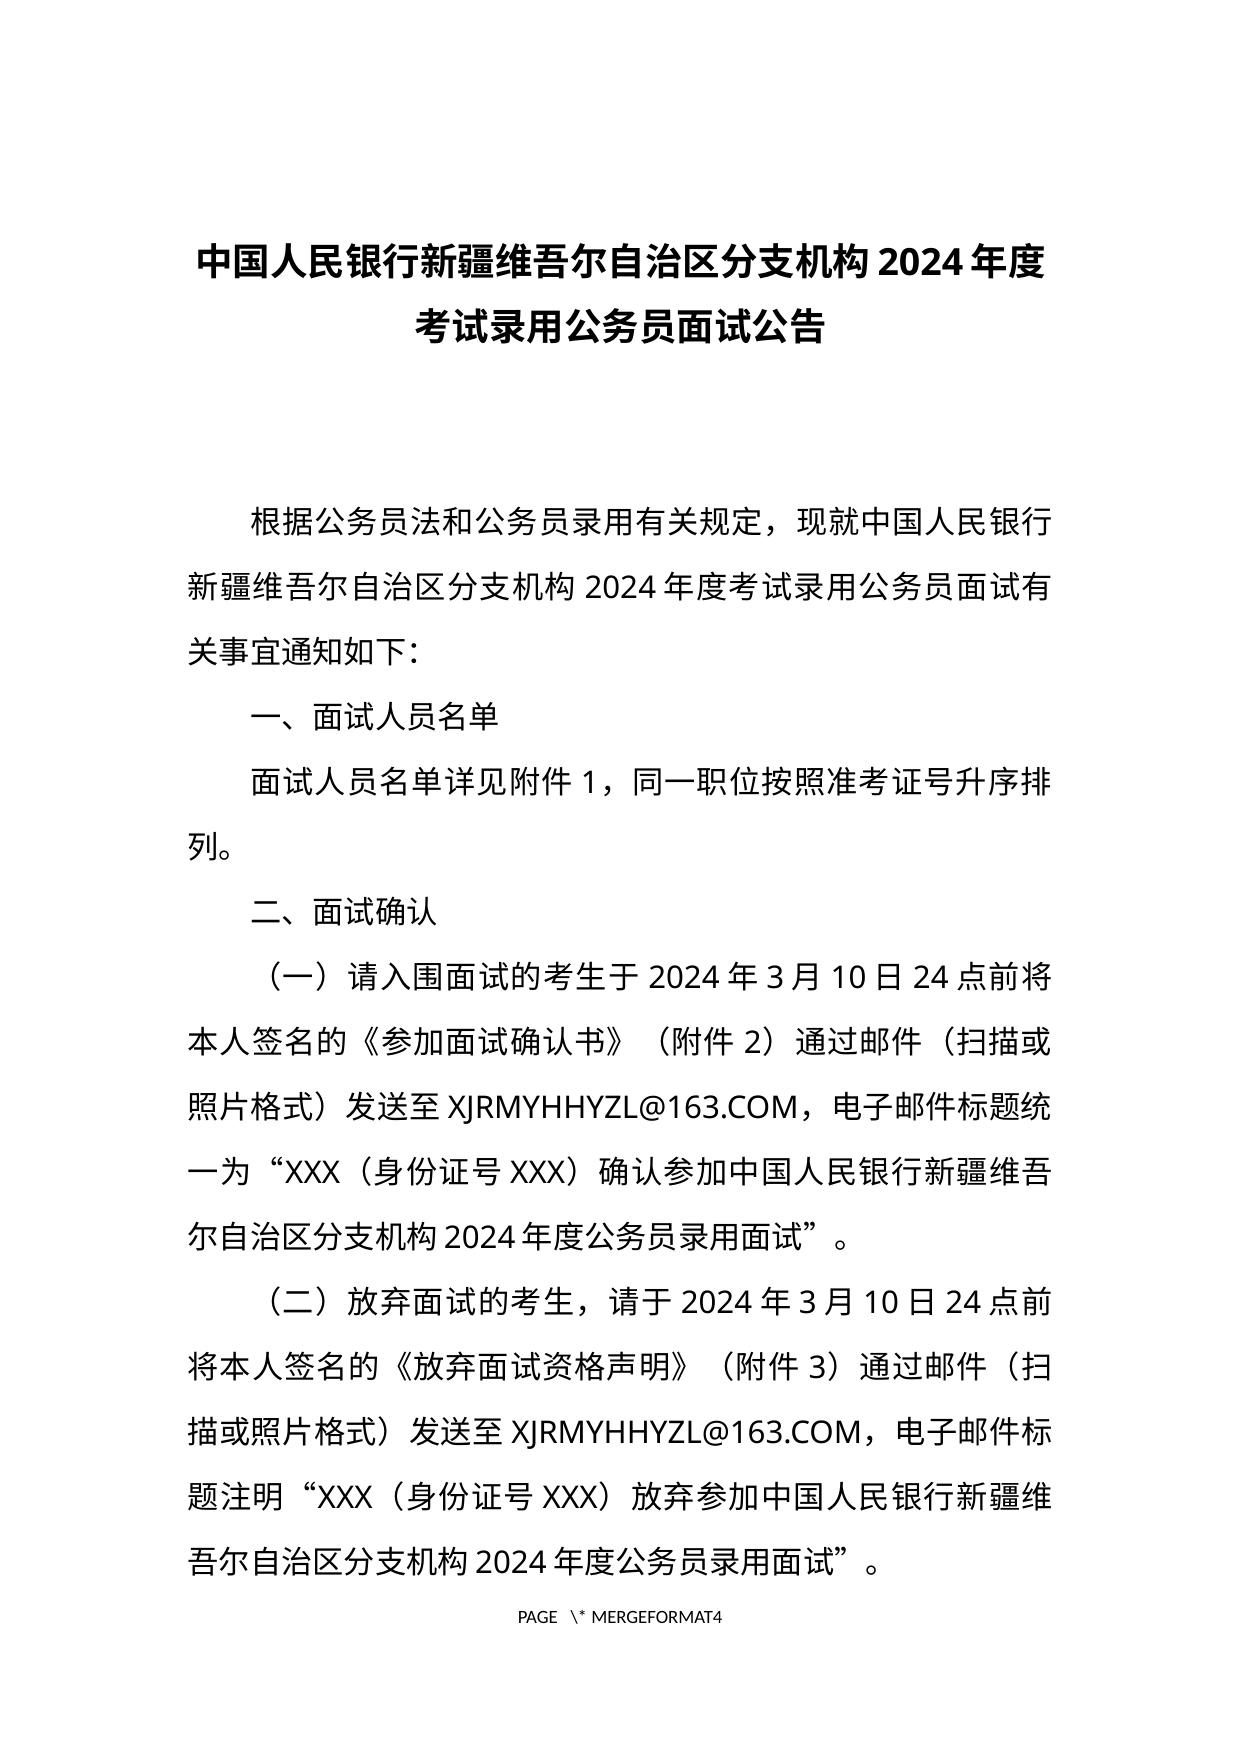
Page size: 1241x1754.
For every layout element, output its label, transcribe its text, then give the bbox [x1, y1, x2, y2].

text 面试人员名单详见附件1，同一职位按照准考证号升序排列。 [187, 747, 1053, 877]
text 根据公务员法和公务员录用有关规定，现就中国人民银行新疆维吾尔自治区分支机构2024年度考试录用公务员面试有关事宜通知如下： [187, 487, 1053, 682]
text 中国人民银行新疆维吾尔自治区分支机构2024年度考试录用公务员面试公告 [187, 227, 1053, 357]
text （二）放弃面试的考生，请于2024年3月10日24点前将本人签名的《放弃面试资格声明》（附件3）通过邮件（扫描或照片格式）发送至XJRMYHHYZL@163.COM，电子邮件标题注明“XXX（身份证号XXX）放弃参加中国人民银行新疆维吾尔自治区分支机构2024年度公务员录用面试”。 [187, 1267, 1053, 1592]
text 二、面试确认 [187, 877, 1053, 942]
text （一）请入围面试的考生于2024年3月10日24点前将本人签名的《参加面试确认书》（附件2）通过邮件（扫描或照片格式）发送至XJRMYHHYZL@163.COM，电子邮件标题统一为“XXX（身份证号XXX）确认参加中国人民银行新疆维吾尔自治区分支机构2024年度公务员录用面试”。 [187, 942, 1053, 1267]
text 一、面试人员名单 [187, 682, 1053, 747]
